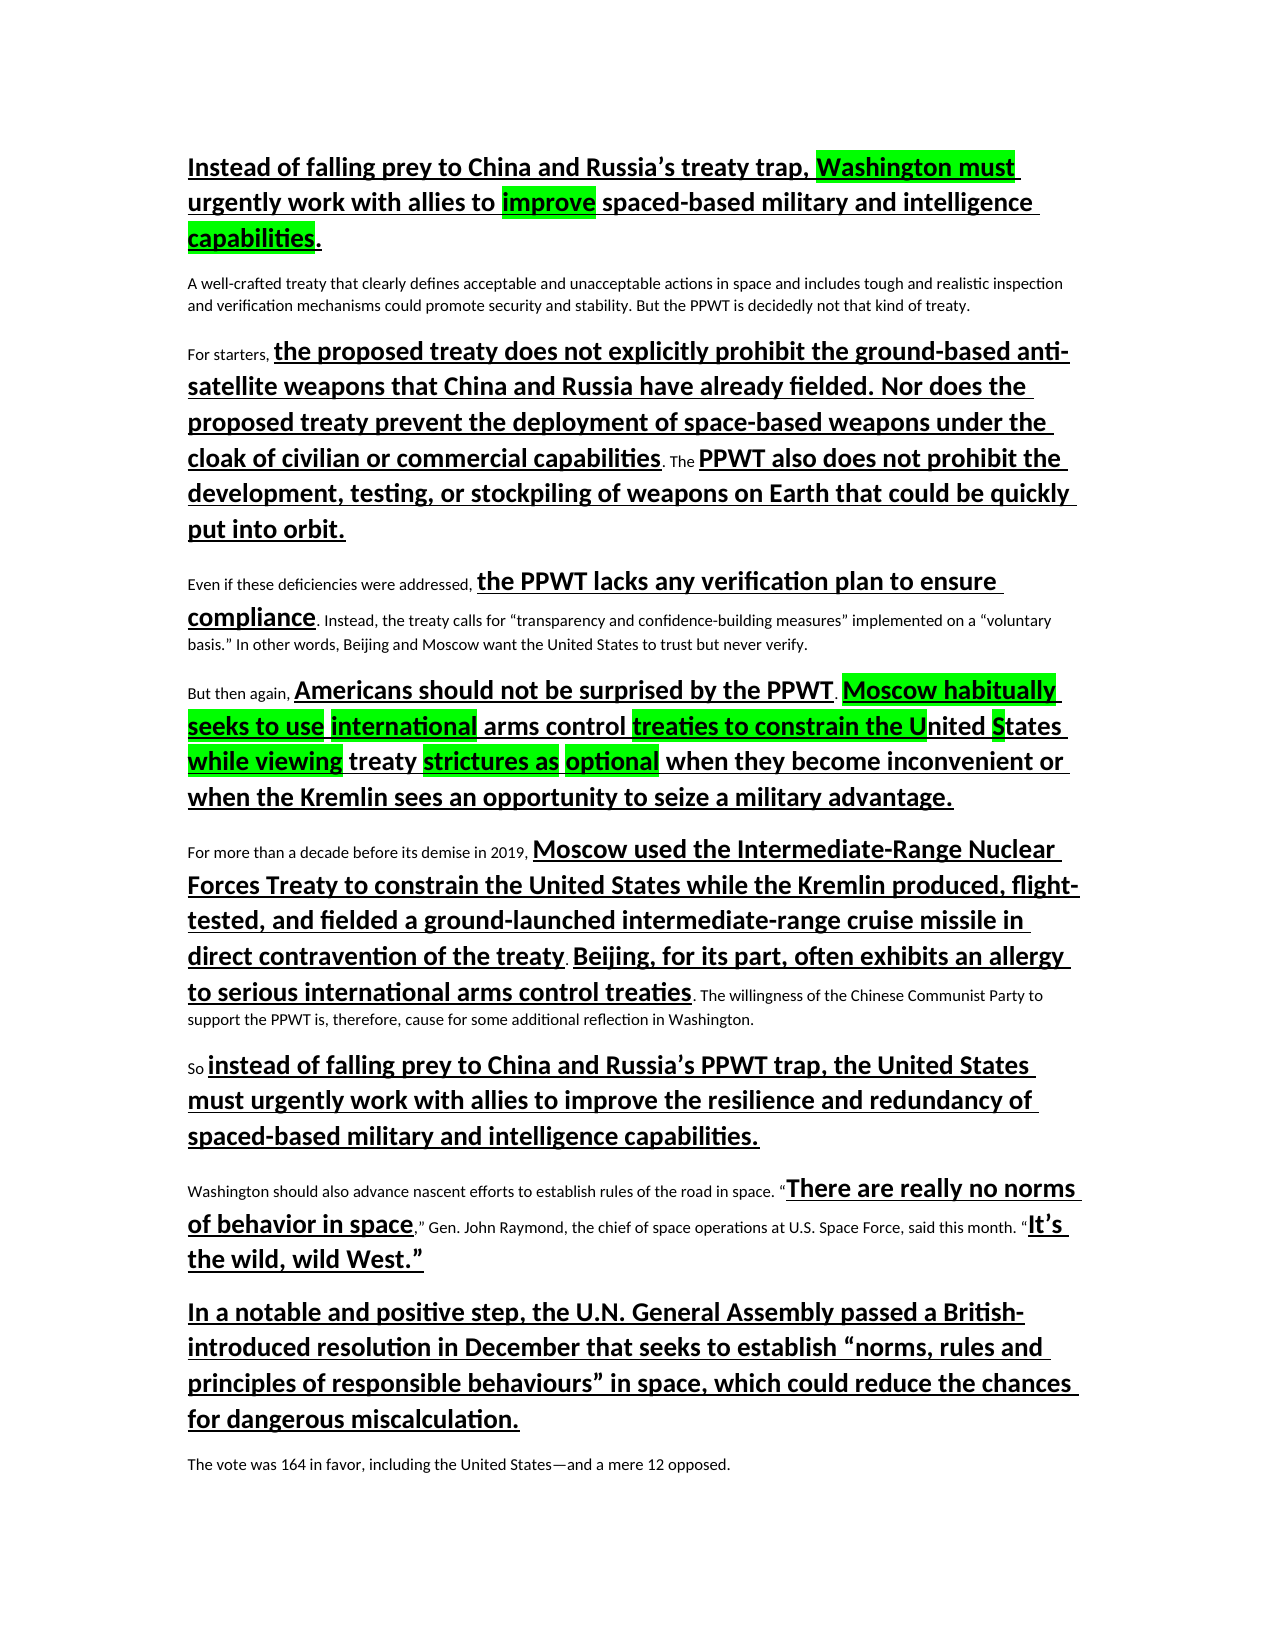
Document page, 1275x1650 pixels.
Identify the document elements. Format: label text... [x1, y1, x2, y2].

text The vote was 164 in favor, including the United States—and a mere 12 opposed. [187, 1454, 1087, 1474]
text Instead of falling prey to China and Russia’s treaty trap, Washington must urgently work with allies to improve spaced-based military and intelligence capabilities. [187, 150, 1087, 254]
text For more than a decade before its demise in 2019, Moscow used the Intermediate-Range Nuclear Forces Treaty to constrain the United States while the Kremlin produced, flight-tested, and fielded a ground-launched intermediate-range cruise missile in direct contravention of the treaty. Beijing, for its part, often exhibits an allergy to serious international arms control treaties. The willingness of the Chinese Communist Party to support the PPWT is, therefore, cause for some additional reflection in Washington. [187, 832, 1087, 1030]
text Even if these deficiencies were addressed, the PPWT lacks any verification plan to ensure compliance. Instead, the treaty calls for “transparency and confidence-building measures” implemented on a “voluntary basis.” In other words, Beijing and Moscow want the United States to trust but never verify. [187, 564, 1087, 655]
text A well-crafted treaty that clearly defines acceptable and unacceptable actions in space and includes tough and realistic inspection and verification mechanisms could promote security and stability. But the PPWT is decidedly not that kind of treaty. [187, 273, 1087, 316]
text So instead of falling prey to China and Russia’s PPWT trap, the United States must urgently work with allies to improve the resilience and redundancy of spaced-based military and intelligence capabilities. [187, 1048, 1087, 1152]
text Washington should also advance nascent efforts to establish rules of the road in space. “There are really no norms of behavior in space,” Gen. John Raymond, the chief of space operations at U.S. Space Force, said this month. “It’s the wild, wild West.” [187, 1171, 1087, 1276]
text In a notable and positive step, the U.N. General Assembly passed a British-introduced resolution in December that seeks to establish “norms, rules and principles of responsible behaviours” in space, which could reduce the chances for dangerous miscalculation. [187, 1295, 1087, 1435]
text For starters, the proposed treaty does not explicitly prohibit the ground-based anti-satellite weapons that China and Russia have already fielded. Nor does the proposed treaty prevent the deployment of space-based weapons under the cloak of civilian or commercial capabilities. The PPWT also does not prohibit the development, testing, or stockpiling of weapons on Earth that could be quickly put into orbit. [187, 334, 1087, 545]
text But then again, Americans should not be surprised by the PPWT. Moscow habitually seeks to use international arms control treaties to constrain the United States while viewing treaty strictures as optional when they become inconvenient or when the Kremlin sees an opportunity to seize a military advantage. [187, 673, 1087, 813]
